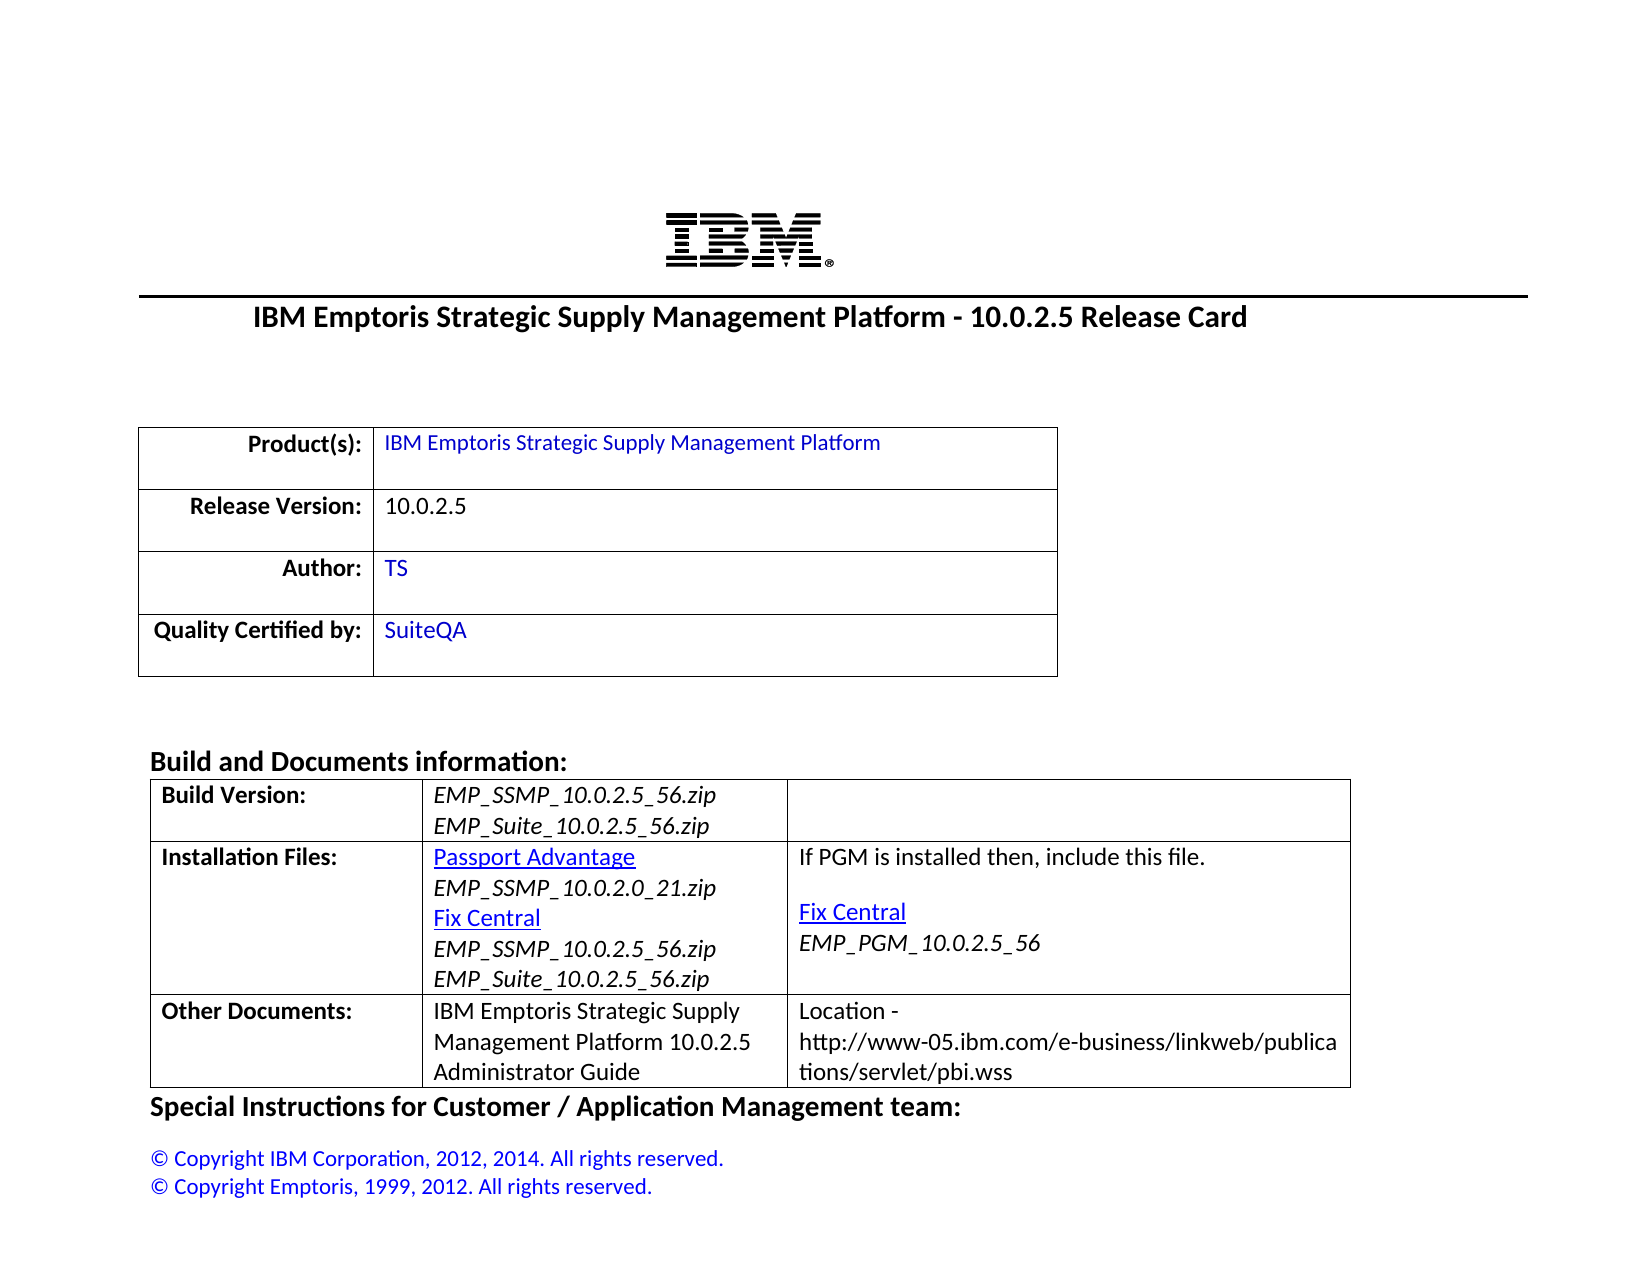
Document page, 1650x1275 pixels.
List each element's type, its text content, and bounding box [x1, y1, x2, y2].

table_cell SuiteQA [374, 615, 1057, 676]
table_cell Author: [139, 552, 373, 613]
table_cell Release Version: [139, 490, 373, 551]
text Special Instructions for Customer / Application Management team: [150, 1088, 1500, 1123]
text Build and Documents information: [150, 743, 1335, 778]
table_cell Installation Files: [151, 842, 422, 994]
table_header EMP_SSMP_10.0.2.5_56.zip EMP_Suite_10.0.2.5_56.zip [423, 780, 787, 841]
table_cell TS [374, 552, 1057, 613]
table_cell Location - http://www-05.ibm.com/e-business/linkweb/publications/servlet/pbi.wss [788, 995, 1350, 1087]
table_header Build Version: [151, 780, 422, 841]
table_cell IBM Emptoris Strategic Supply Management Platform 10.0.2.5 Administrator Guide [423, 995, 787, 1087]
table_cell 10.0.2.5 [374, 490, 1057, 551]
table_header [788, 780, 1350, 841]
table_cell Passport Advantage EMP_SSMP_10.0.2.0_21.zip Fix Central EMP_SSMP_10.0.2.5_56.zip EMP_Suite_10.0.2.5_56.zip [423, 842, 787, 994]
table_cell If PGM is installed then, include this file. Fix Central EMP_PGM_10.0.2.5_56 [788, 842, 1350, 994]
table_header IBM Emptoris Strategic Supply Management Platform - 10.0.2.5 Release Card [139, 298, 1528, 427]
table_cell Product(s): [139, 428, 373, 489]
table_cell Quality Certified by: [139, 615, 373, 676]
table_cell Other Documents: [151, 995, 422, 1087]
table_cell IBM Emptoris Strategic Supply Management Platform [374, 428, 1057, 489]
